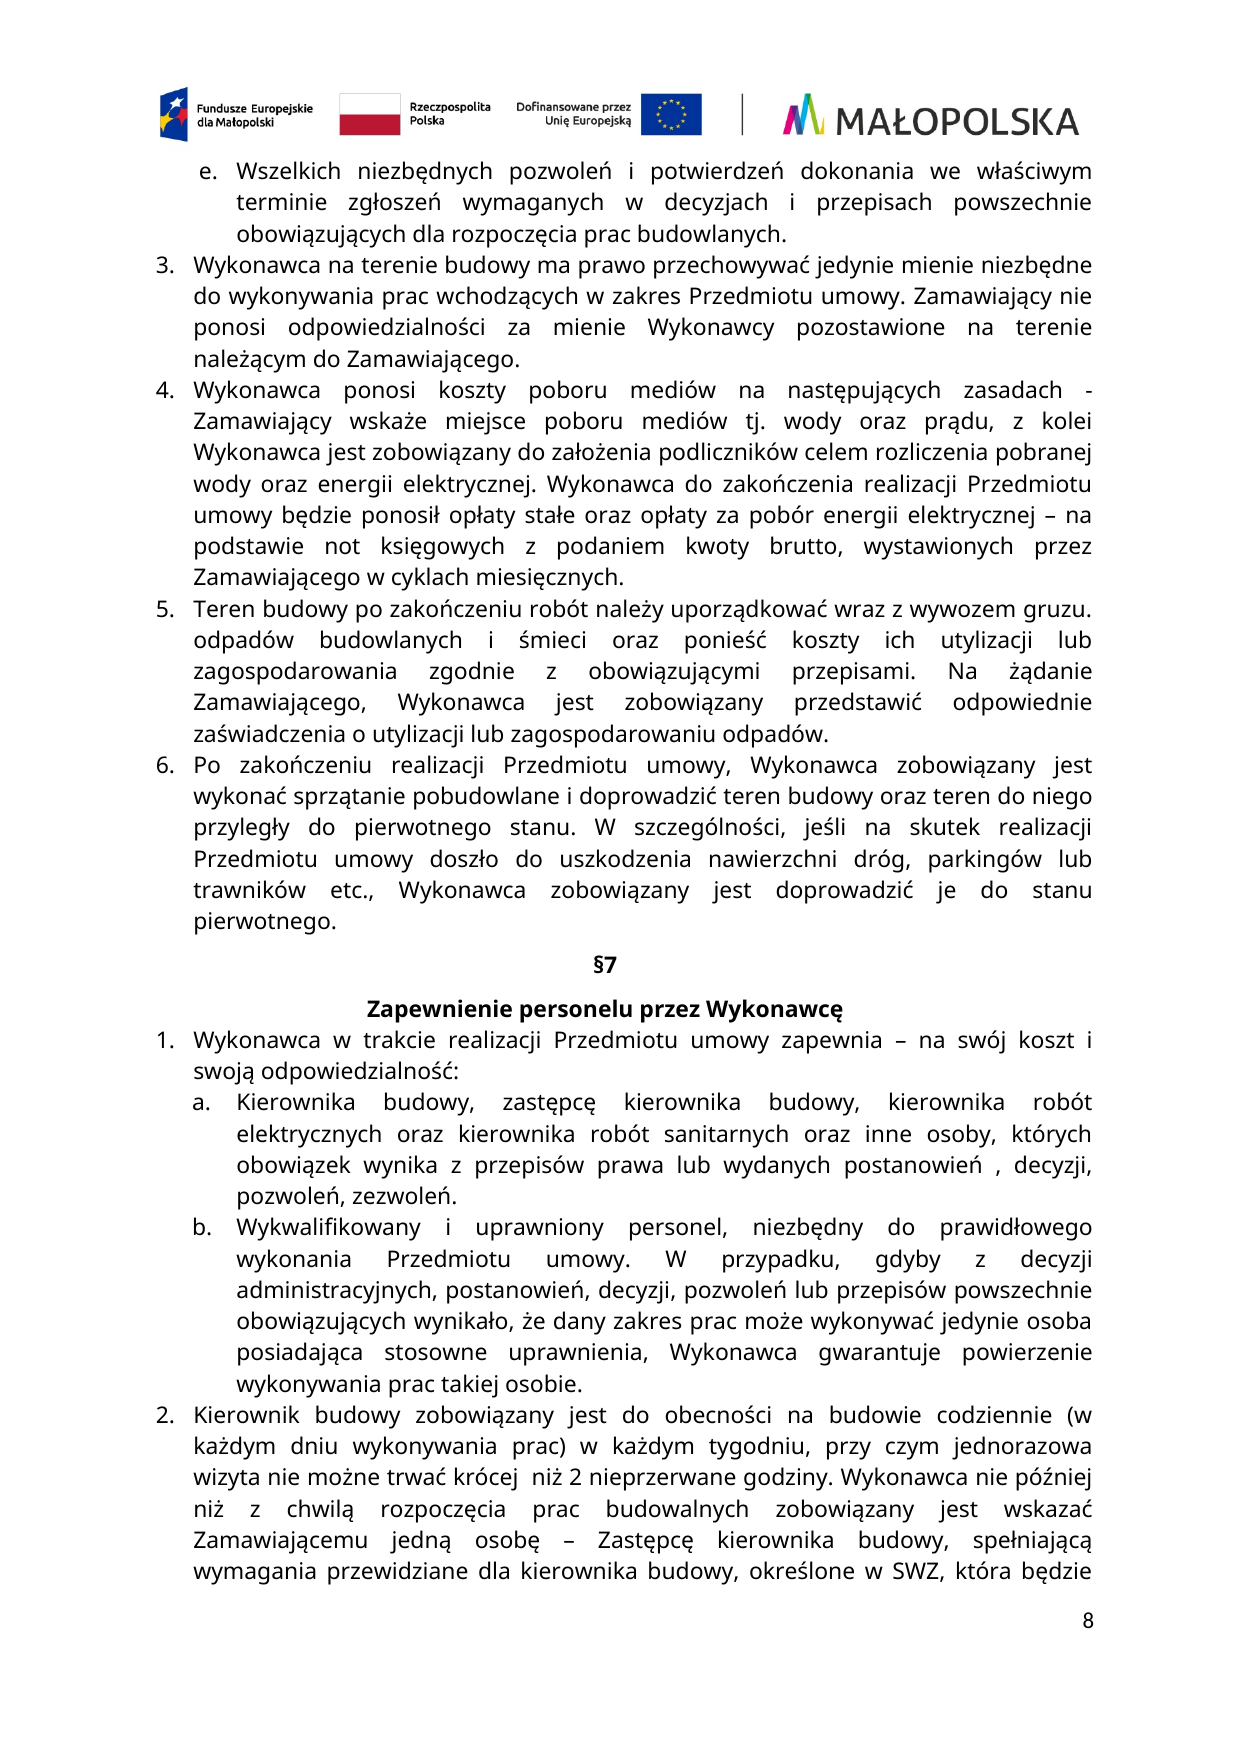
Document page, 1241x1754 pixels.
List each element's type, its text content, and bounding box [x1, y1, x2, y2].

picture [147, 73, 1093, 155]
text §7 [117, 949, 1093, 980]
list Wszelkich niezbędnych pozwoleń i potwierdzeń dokonania we właściwym terminie zgłoszeń wymaganych w decyzjach i przepisach powszechnie obowiązujących dla rozpoczęcia prac budowlanych. [199, 155, 1093, 249]
list Wykonawca w trakcie realizacji Przedmiotu umowy zapewnia – na swój koszt i swoją odpowiedzialność: [156, 1024, 1093, 1086]
subtitle Zapewnienie personelu przez Wykonawcę [117, 992, 1093, 1024]
list Teren budowy po zakończeniu robót należy uporządkować wraz z wywozem gruzu. odpadów budowlanych i śmieci oraz ponieść koszty ich utylizacji lub zagospodarowania zgodnie z obowiązującymi przepisami. Na żądanie Zamawiającego, Wykonawca jest zobowiązany przedstawić odpowiednie zaświadczenia o utylizacji lub zagospodarowaniu odpadów. [156, 592, 1093, 749]
list Po zakończeniu realizacji Przedmiotu umowy, Wykonawca zobowiązany jest wykonać sprzątanie pobudowlane i doprowadzić teren budowy oraz teren do niego przyległy do pierwotnego stanu. W szczególności, jeśli na skutek realizacji Przedmiotu umowy doszło do uszkodzenia nawierzchni dróg, parkingów lub trawników etc., Wykonawca zobowiązany jest doprowadzić je do stanu pierwotnego. [156, 749, 1093, 936]
list Kierownika budowy, zastępcę kierownika budowy, kierownika robót elektrycznych oraz kierownika robót sanitarnych oraz inne osoby, których obowiązek wynika z przepisów prawa lub wydanych postanowień , decyzji, pozwoleń, zezwoleń. [192, 1086, 1093, 1211]
list Wykonawca ponosi koszty poboru mediów na następujących zasadach - Zamawiający wskaże miejsce poboru mediów tj. wody oraz prądu, z kolei Wykonawca jest zobowiązany do założenia podliczników celem rozliczenia pobranej wody oraz energii elektrycznej. Wykonawca do zakończenia realizacji Przedmiotu umowy będzie ponosił opłaty stałe oraz opłaty za pobór energii elektrycznej – na podstawie not księgowych z podaniem kwoty brutto, wystawionych przez Zamawiającego w cyklach miesięcznych. [156, 374, 1093, 592]
list Wykonawca na terenie budowy ma prawo przechowywać jedynie mienie niezbędne do wykonywania prac wchodzących w zakres Przedmiotu umowy. Zamawiający nie ponosi odpowiedzialności za mienie Wykonawcy pozostawione na terenie należącym do Zamawiającego. [156, 249, 1093, 374]
list Wykwalifikowany i uprawniony personel, niezbędny do prawidłowego wykonania Przedmiotu umowy. W przypadku, gdyby z decyzji administracyjnych, postanowień, decyzji, pozwoleń lub przepisów powszechnie obowiązujących wynikało, że dany zakres prac może wykonywać jedynie osoba posiadająca stosowne uprawnienia, Wykonawca gwarantuje powierzenie wykonywania prac takiej osobie. [192, 1211, 1093, 1399]
